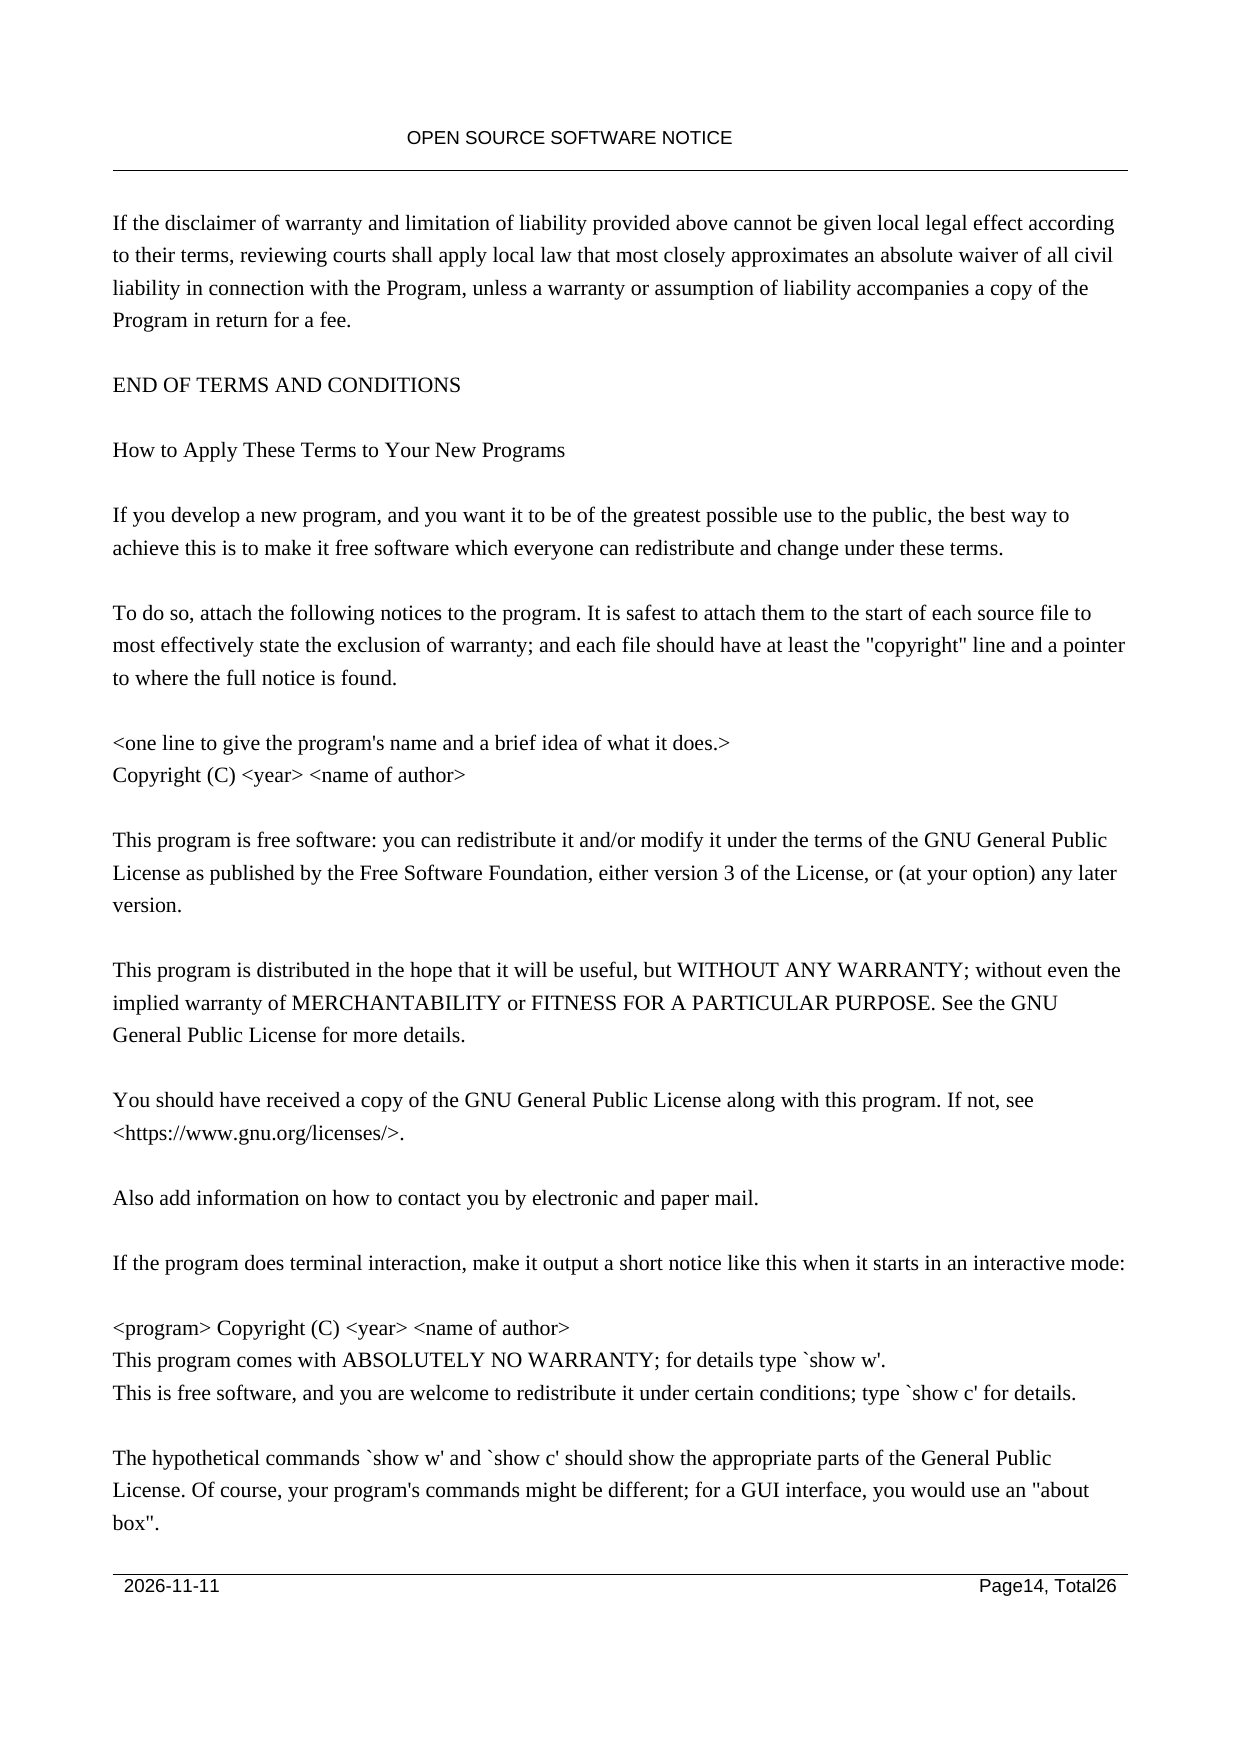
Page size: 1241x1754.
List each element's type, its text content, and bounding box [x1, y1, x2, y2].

text Copyright (C) <year> <name of author> [112, 759, 1128, 791]
text This program is distributed in the hope that it will be useful, but WITHOUT ANY WARRANTY; without even the implied warranty of MERCHANTABILITY or FITNESS FOR A PARTICULAR PURPOSE. See the GNU General Public License for more details. [112, 954, 1128, 1051]
text END OF TERMS AND CONDITIONS [112, 369, 1128, 401]
text If the program does terminal interaction, make it output a short notice like this when it starts in an interactive mode: [112, 1246, 1128, 1279]
text How to Apply These Terms to Your New Programs [112, 434, 1128, 466]
text <one line to give the program's name and a brief idea of what it does.> [112, 726, 1128, 759]
text <program> Copyright (C) <year> <name of author> [112, 1311, 1128, 1344]
text If you develop a new program, and you want it to be of the greatest possible use to the public, the best way to achieve this is to make it free software which everyone can redistribute and change under these terms. [112, 499, 1128, 564]
text If the disclaimer of warranty and limitation of liability provided above cannot be given local legal effect according to their terms, reviewing courts shall apply local law that most closely approximates an absolute waiver of all civil liability in connection with the Program, unless a warranty or assumption of liability accompanies a copy of the Program in return for a fee. [112, 206, 1128, 336]
text This program is free software: you can redistribute it and/or modify it under the terms of the GNU General Public License as published by the Free Software Foundation, either version 3 of the License, or (at your option) any later version. [112, 824, 1128, 921]
text To do so, attach the following notices to the program. It is safest to attach them to the start of each source file to most effectively state the exclusion of warranty; and each file should have at least the "copyright" line and a pointer to where the full notice is found. [112, 596, 1128, 694]
text You should have received a copy of the GNU General Public License along with this program. If not, see <https://www.gnu.org/licenses/>. [112, 1084, 1128, 1149]
text The hypothetical commands `show w' and `show c' should show the appropriate parts of the General Public License. Of course, your program's commands might be different; for a GUI interface, you would use an "about box". [112, 1441, 1128, 1539]
text Also add information on how to contact you by electronic and paper mail. [112, 1181, 1128, 1214]
text This is free software, and you are welcome to redistribute it under certain conditions; type `show c' for details. [112, 1376, 1128, 1409]
text This program comes with ABSOLUTELY NO WARRANTY; for details type `show w'. [112, 1344, 1128, 1376]
